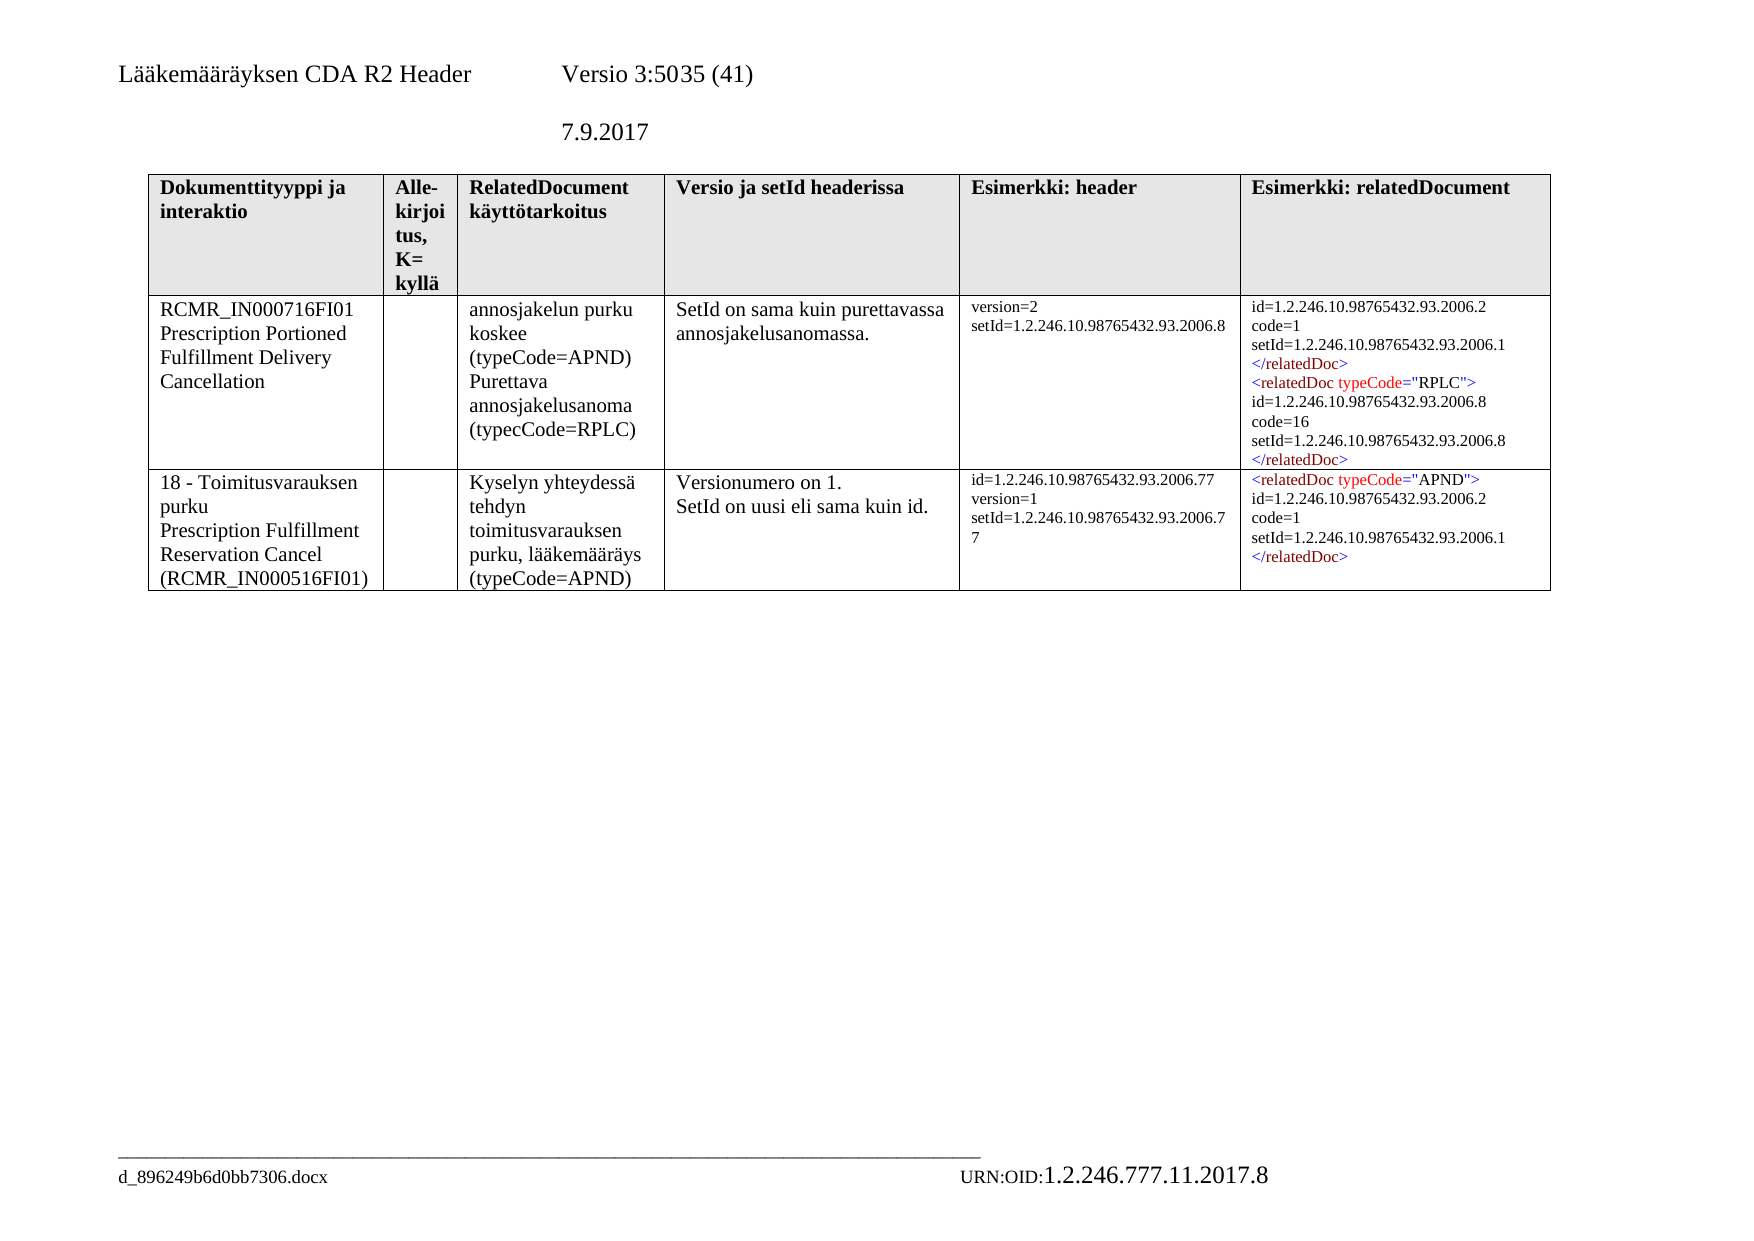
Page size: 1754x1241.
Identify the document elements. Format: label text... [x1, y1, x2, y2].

table_cell id=1.2.246.10.98765432.93.2006.9 version=2 setId=1.2.246.10.98765432.93.2006.8 [960, 296, 1240, 469]
table_cell Versionumero on 1. SetId on uusi eli sama kuin id. [665, 470, 959, 590]
table_header Alle-kirjoitus, K= kyllä [384, 175, 457, 295]
table_cell Kyselyn yhteydessä tehdyn toimitusvarauksen purku, lääkemääräys (typeCode=APND) [458, 470, 664, 590]
table_header Esimerkki: header [960, 175, 1240, 295]
table_cell Versionumero kasvaa yhdellä. SetId on sama kuin purettavassa annosjakelusanomassa. [665, 296, 959, 469]
table_cell 18 - Toimitusvarauksen purku Prescription Fulfillment Reservation Cancel (RCMR_IN000516FI01) [149, 470, 383, 590]
table_cell Lääkemääräys, jota annosjakelun purku koskee (typeCode=APND) Purettava annosjakelusanoma (typecCode=RPLC) [458, 296, 664, 469]
table_cell [384, 296, 457, 469]
table_cell <relatedDoc typeCode="APND"> id=1.2.246.10.98765432.93.2006.2 code=1 setId=1.2.246.10.98765432.93.2006.1 </relatedDoc> [1241, 470, 1550, 590]
table_header Versio ja setId headerissa [665, 175, 959, 295]
table_header Esimerkki: relatedDocument [1241, 175, 1550, 295]
table_cell id=1.2.246.10.98765432.93.2006.77 version=1 setId=1.2.246.10.98765432.93.2006.77 [960, 470, 1240, 590]
table_header Dokumenttityyppi ja interaktio [149, 175, 383, 295]
table_cell 17 - Annosjakelun purku RCMR_IN000716FI01 Prescription Portioned Fulfillment Delivery Cancellation [149, 296, 383, 469]
table_header RelatedDocument käyttötarkoitus [458, 175, 664, 295]
table_cell [384, 470, 457, 590]
